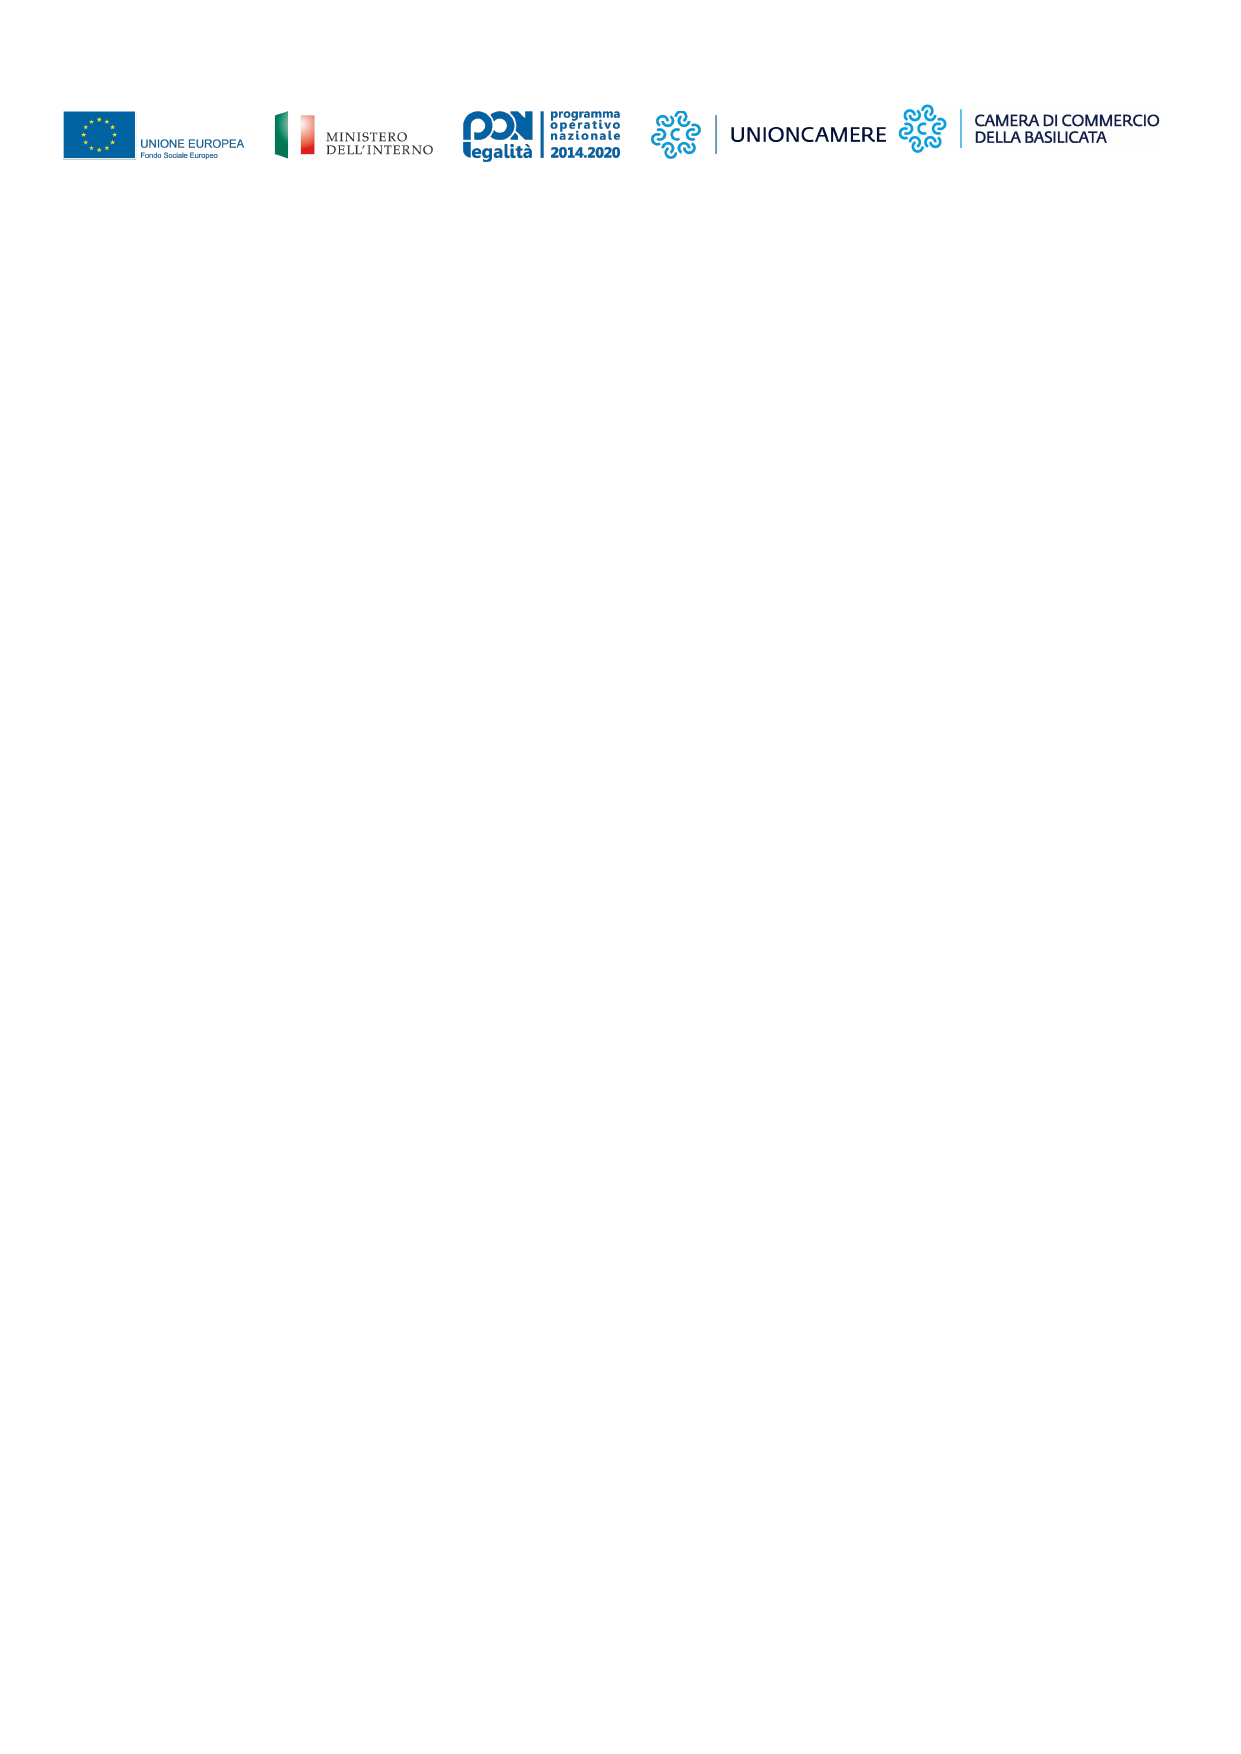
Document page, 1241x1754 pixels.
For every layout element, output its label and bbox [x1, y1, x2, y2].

picture [678, 114, 686, 124]
picture [62, 111, 886, 162]
picture [898, 104, 1160, 154]
